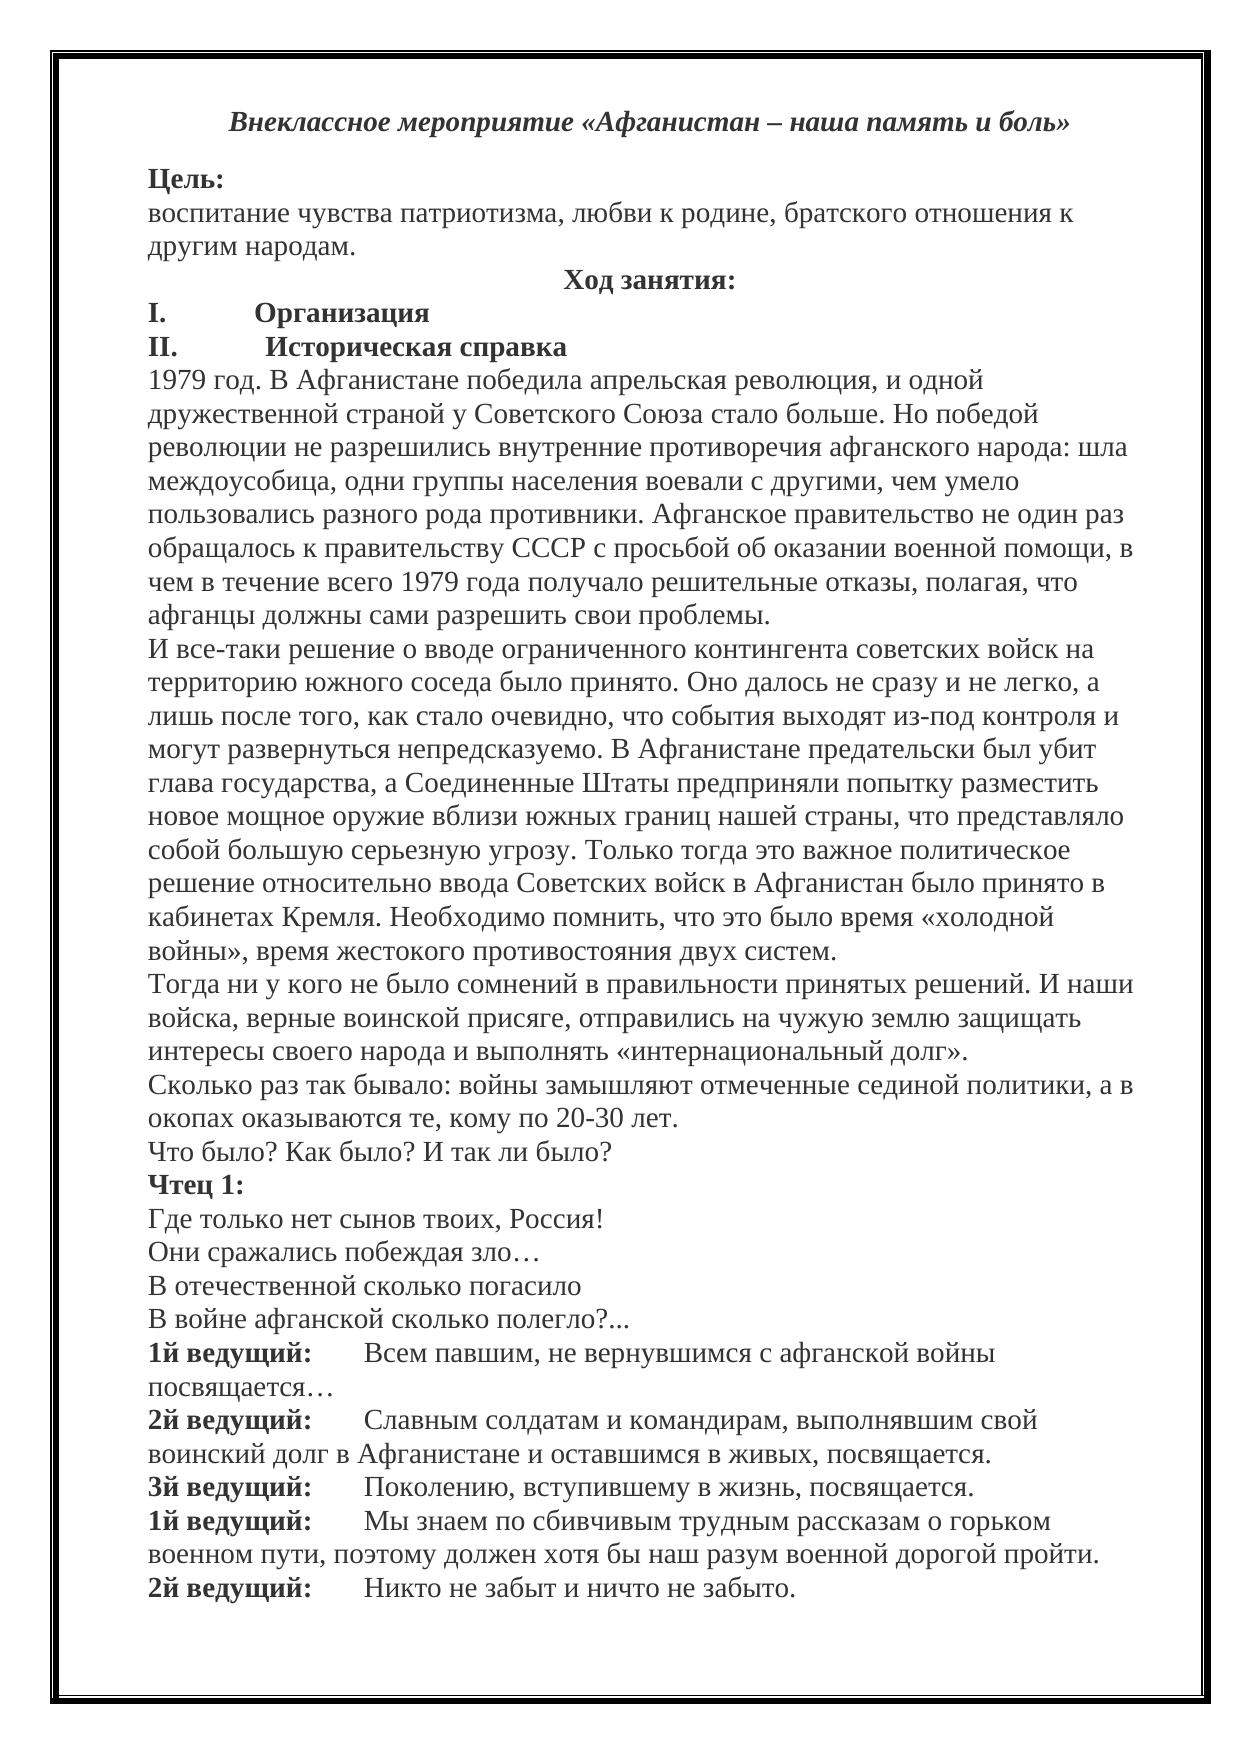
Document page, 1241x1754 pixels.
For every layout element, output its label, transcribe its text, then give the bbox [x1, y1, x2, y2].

text 2й ведущий: Никто не забыт и ничто не забыто. [148, 1570, 1152, 1603]
text I. Организация [148, 295, 1152, 329]
text Сколько раз так бывало: войны замышляют отмеченные сединой политики, а в окопах оказываются те, кому по 20-30 лет. [148, 1067, 1152, 1134]
text Что было? Как было? И так ли было? [148, 1134, 1152, 1167]
text Цель: [148, 161, 1152, 195]
text Чтец 1: [148, 1167, 1152, 1201]
text Внеклассное мероприятие «Афганистан – наша память и боль» [148, 104, 1152, 138]
text 1979 год. В Афганистане победила апрельская революция, и одной дружественной страной у Советского Союза стало больше. Но победой революции не разрешились внутренние противоречия афганского народа: шла междоусобица, одни группы населения воевали с другими, чем умело пользовались разного рода противники. Афганское правительство не один раз обращалось к правительству СССР с просьбой об оказании военной помощи, в чем в течение всего 1979 года получало решительные отказы, полагая, что афганцы должны сами разрешить свои проблемы. [148, 362, 1152, 631]
text воспитание чувства патриотизма, любви к родине, братского отношения к другим народам. [148, 195, 1152, 262]
text Они сражались побеждая зло… [148, 1234, 1152, 1268]
text И все-таки решение о вводе ограниченного контингента советских войск на территорию южного соседа было принято. Оно далось не сразу и не легко, а лишь после того, как стало очевидно, что события выходят из-под контроля и могут развернуться непредсказуемо. В Афганистане предательски был убит глава государства, а Соединенные Штаты предприняли попытку разместить новое мощное оружие вблизи южных границ нашей страны, что представляло собой большую серьезную угрозу. Только тогда это важное политическое решение относительно ввода Советских войск в Афганистан было принято в кабинетах Кремля. Необходимо помнить, что это было время «холодной войны», время жестокого противостояния двух систем. [148, 631, 1152, 966]
text В войне афганской сколько полегло?... [148, 1302, 1152, 1335]
text 1й ведущий: Мы знаем по сбивчивым трудным рассказам о горьком военном пути, поэтому должен хотя бы наш разум военной дорогой пройти. [148, 1503, 1152, 1570]
text Тогда ни у кого не было сомнений в правильности принятых решений. И наши войска, верные воинской присяге, отправились на чужую землю защищать интересы своего народа и выполнять «интернациональный долг». [148, 966, 1152, 1067]
text 1й ведущий: Всем павшим, не вернувшимся с афганской войны посвящается… [148, 1335, 1152, 1402]
text II. Историческая справка [148, 329, 1152, 362]
text Ход занятия: [148, 262, 1152, 295]
text 3й ведущий: Поколению, вступившему в жизнь, посвящается. [148, 1469, 1152, 1503]
text Где только нет сынов твоих, Россия! [148, 1201, 1152, 1234]
text В отечественной сколько погасило [148, 1268, 1152, 1302]
text 2й ведущий: Славным солдатам и командирам, выполнявшим свой воинский долг в Афганистане и оставшимся в живых, посвящается. [148, 1402, 1152, 1469]
